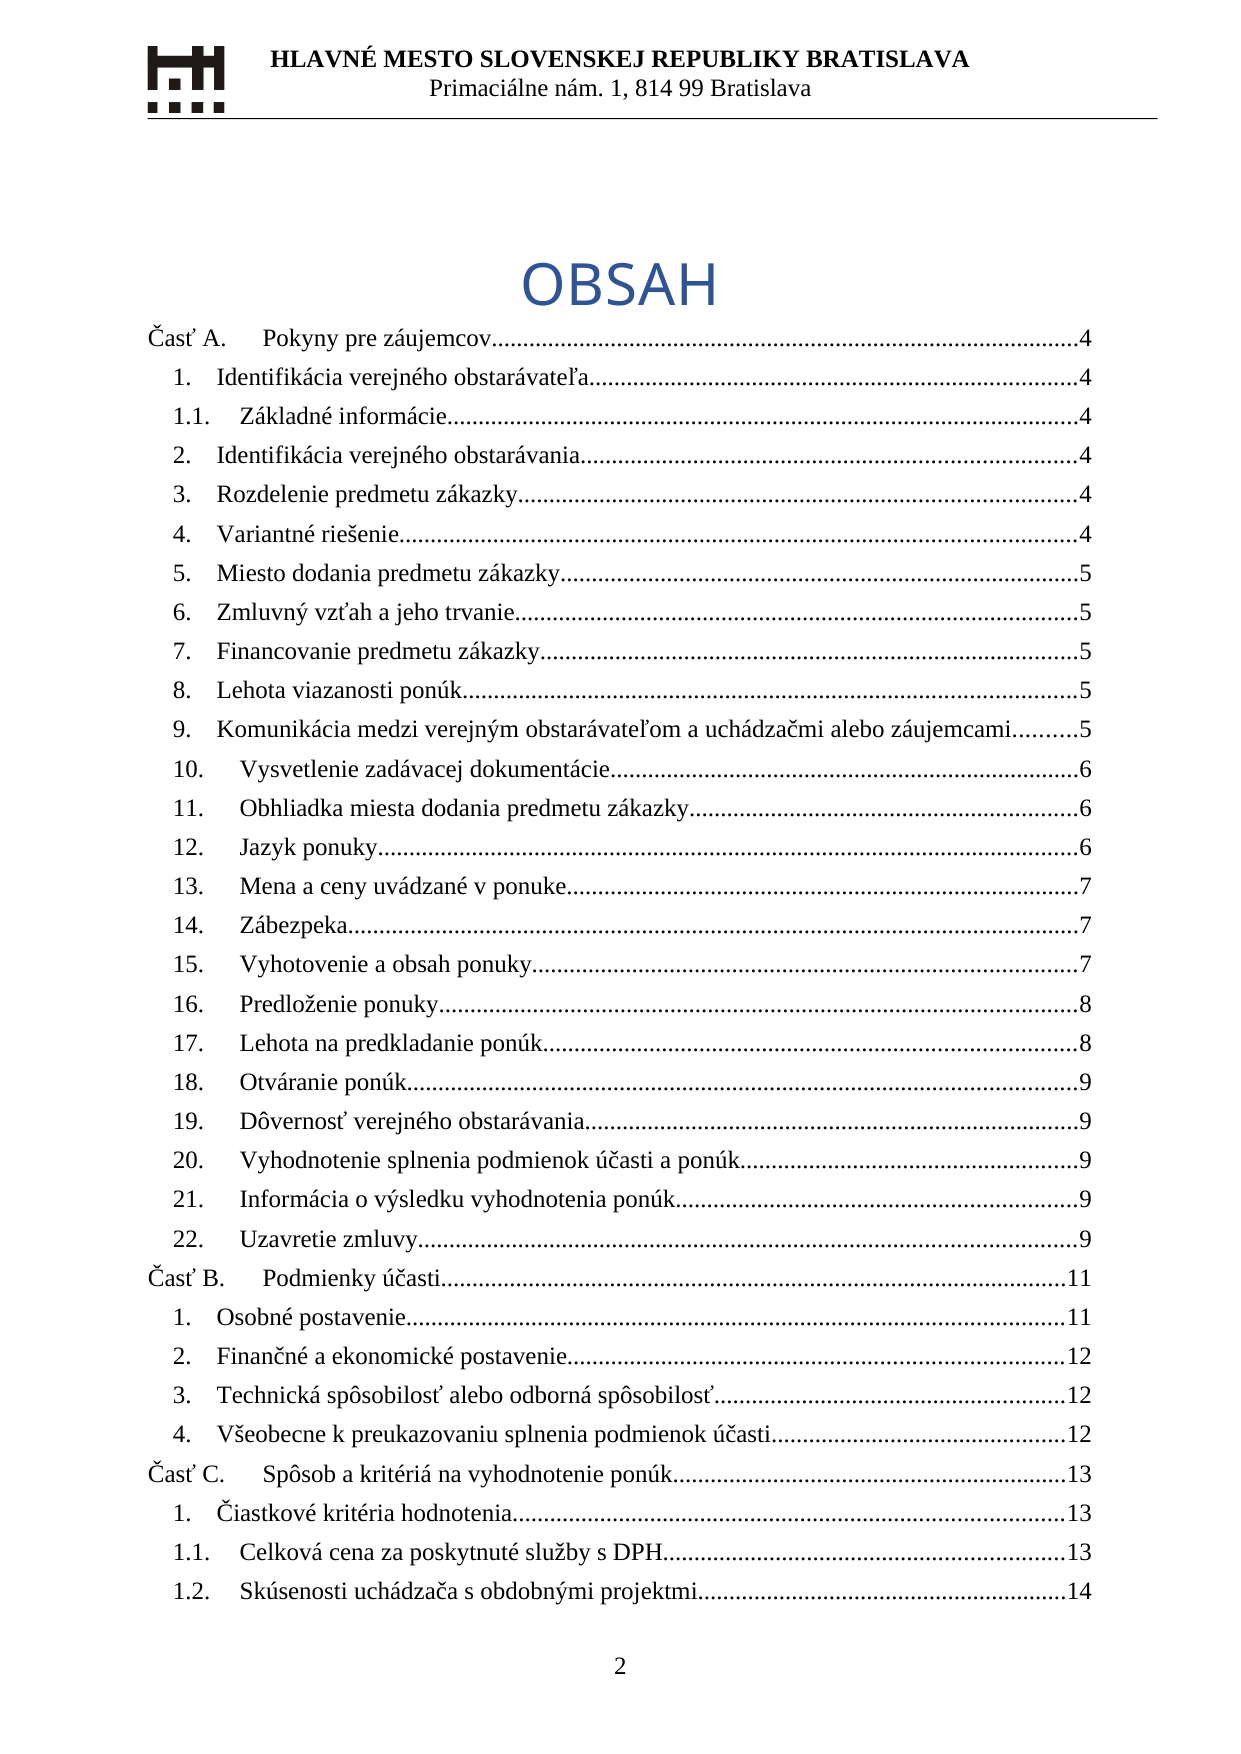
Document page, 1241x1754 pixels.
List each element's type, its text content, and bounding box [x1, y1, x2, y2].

title Obsah [148, 243, 1093, 323]
picture [147, 46, 225, 113]
